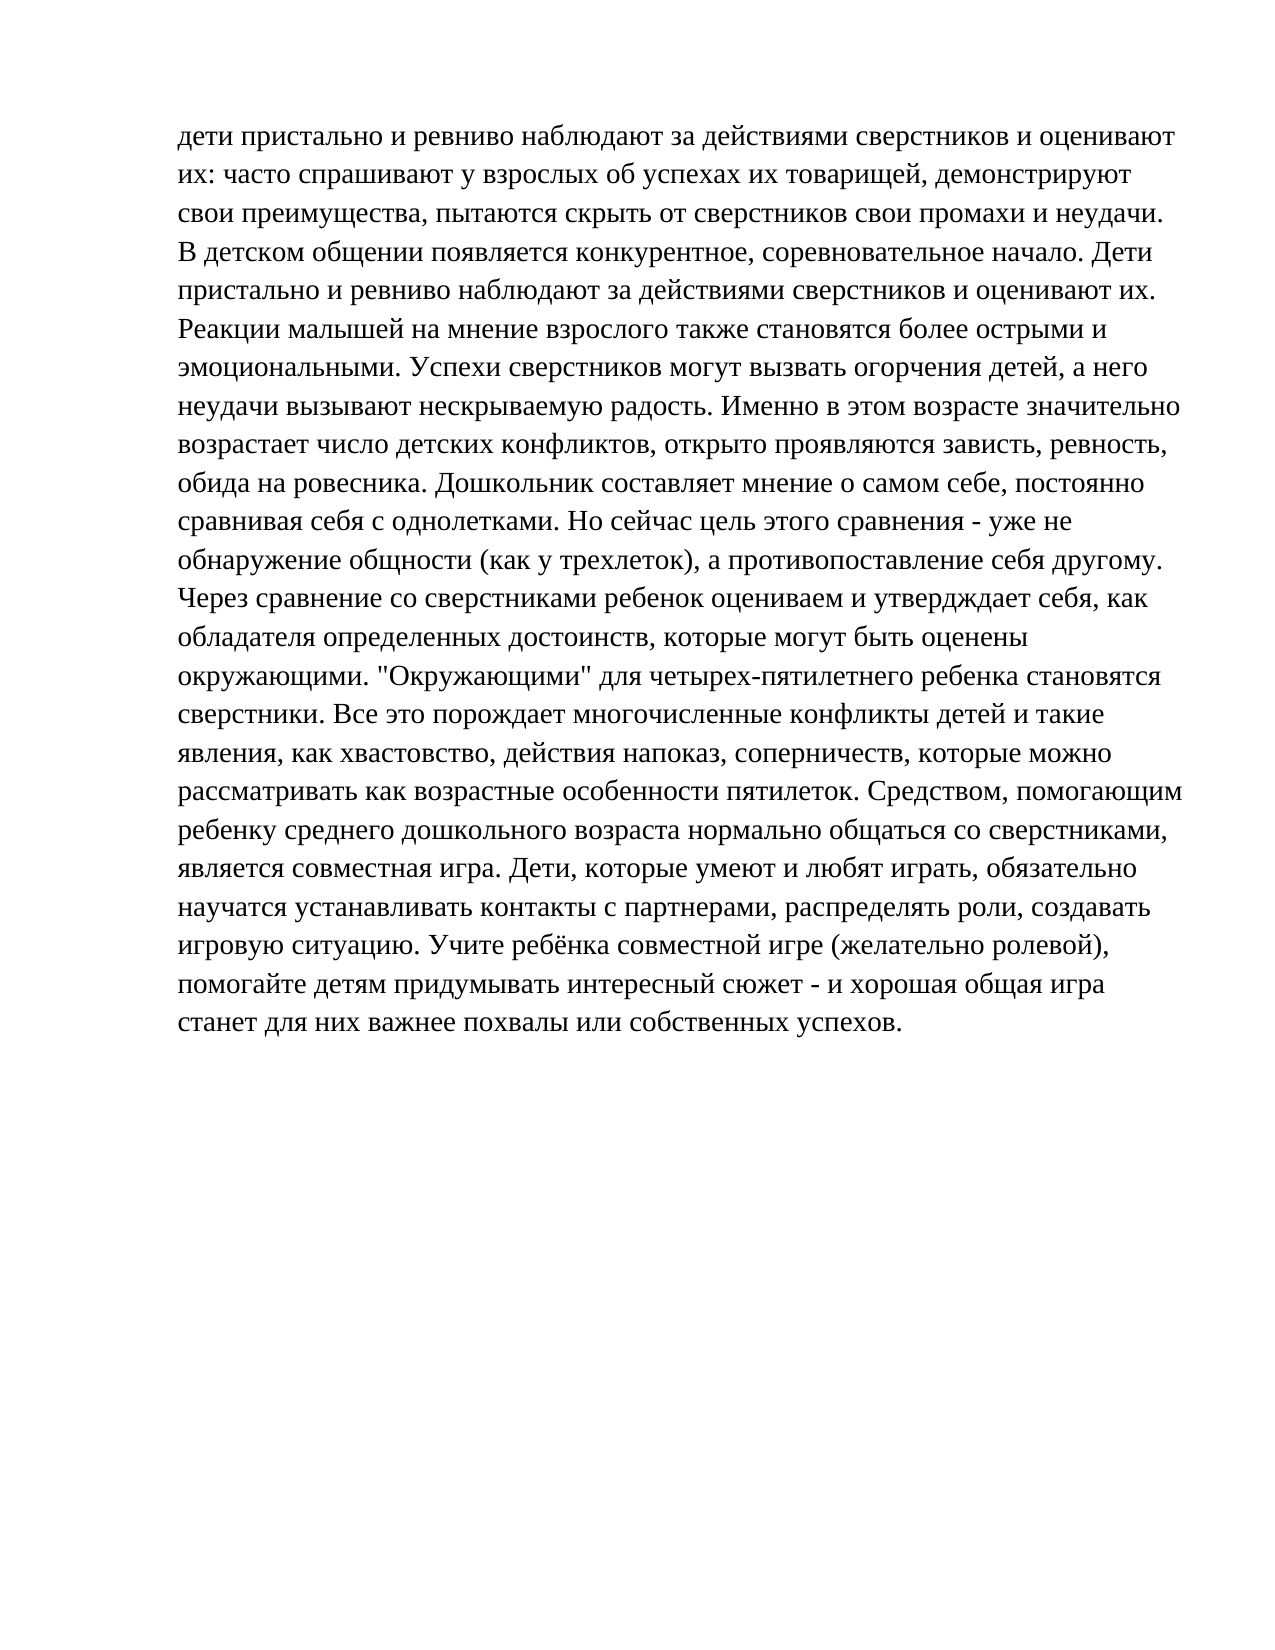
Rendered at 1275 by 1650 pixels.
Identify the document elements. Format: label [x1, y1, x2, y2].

text [177, 118, 1186, 1038]
